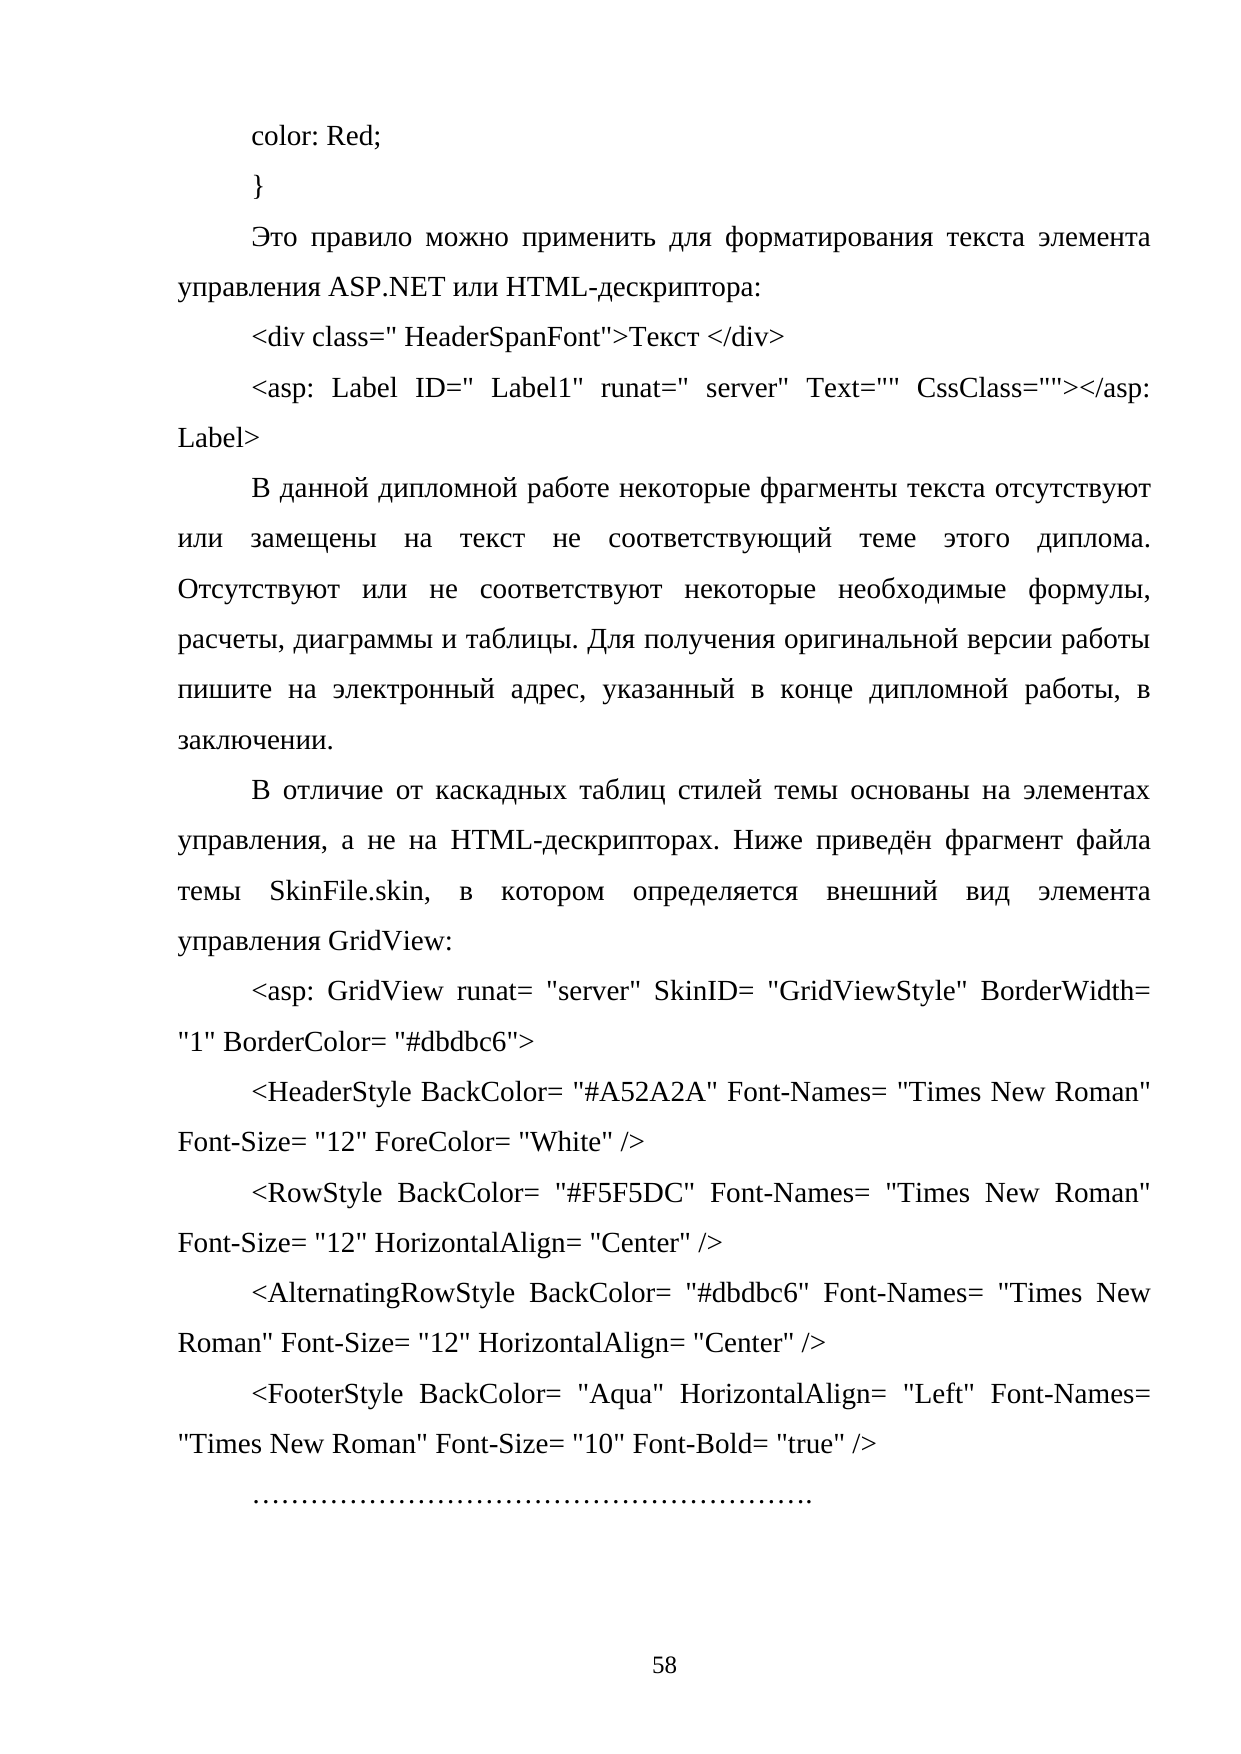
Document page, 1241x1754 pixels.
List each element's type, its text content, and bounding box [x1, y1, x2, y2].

text <AlternatingRowStyle BackColor= "#dbdbc6" Font-Names= "Times New Roman" Font-Size= "12" HorizontalAlign= "Center" /> [177, 1275, 1152, 1359]
text …………………………………………………. [177, 1477, 1152, 1510]
text <HeaderStyle BackColor= "#A52A2A" Font-Names= "Times New Roman" Font-Size= "12" ForeColor= "White" /> [177, 1074, 1152, 1158]
text color: Red; [177, 118, 1152, 152]
text В данной дипломной работе некоторые фрагменты текста отсутствуют или замещены на текст не соответствующий теме этого диплома. Отсутствуют или не соответствуют некоторые необходимые формулы, расчеты, диаграммы и таблицы. Для получения оригинальной версии работы пишите на электронный адрес, указанный в конце дипломной работы, в заключении. [177, 470, 1152, 755]
text <FooterStyle BackColor= "Aqua" HorizontalAlign= "Left" Font-Names= "Times New Roman" Font-Size= "10" Font-Bold= "true" /> [177, 1376, 1152, 1460]
text } [177, 168, 1152, 202]
text Это правило можно применить для форматирования текста элемента управления ASP.NET или HTML-дескриптора: [177, 219, 1152, 303]
text <asp: Label ID=" Label1" runat=" server" Text="" CssClass=""></asp: Label> [177, 370, 1152, 453]
text В отличие от каскадных таблиц стилей темы основаны на элементах управления, а не на HTML-дескрипторах. Ниже приведён фрагмент файла темы SkinFile.skin, в котором определяется внешний вид элемента управления GridView: [177, 772, 1152, 957]
text <RowStyle BackColor= "#F5F5DC" Font-Names= "Times New Roman" Font-Size= "12" HorizontalAlign= "Center" /> [177, 1175, 1152, 1258]
text <div class=" HeaderSpanFont">Текст </div> [177, 319, 1152, 353]
text <asp: GridView runat= "server" SkinID= "GridViewStyle" BorderWidth= "1" BorderColor= "#dbdbc6"> [177, 973, 1152, 1057]
